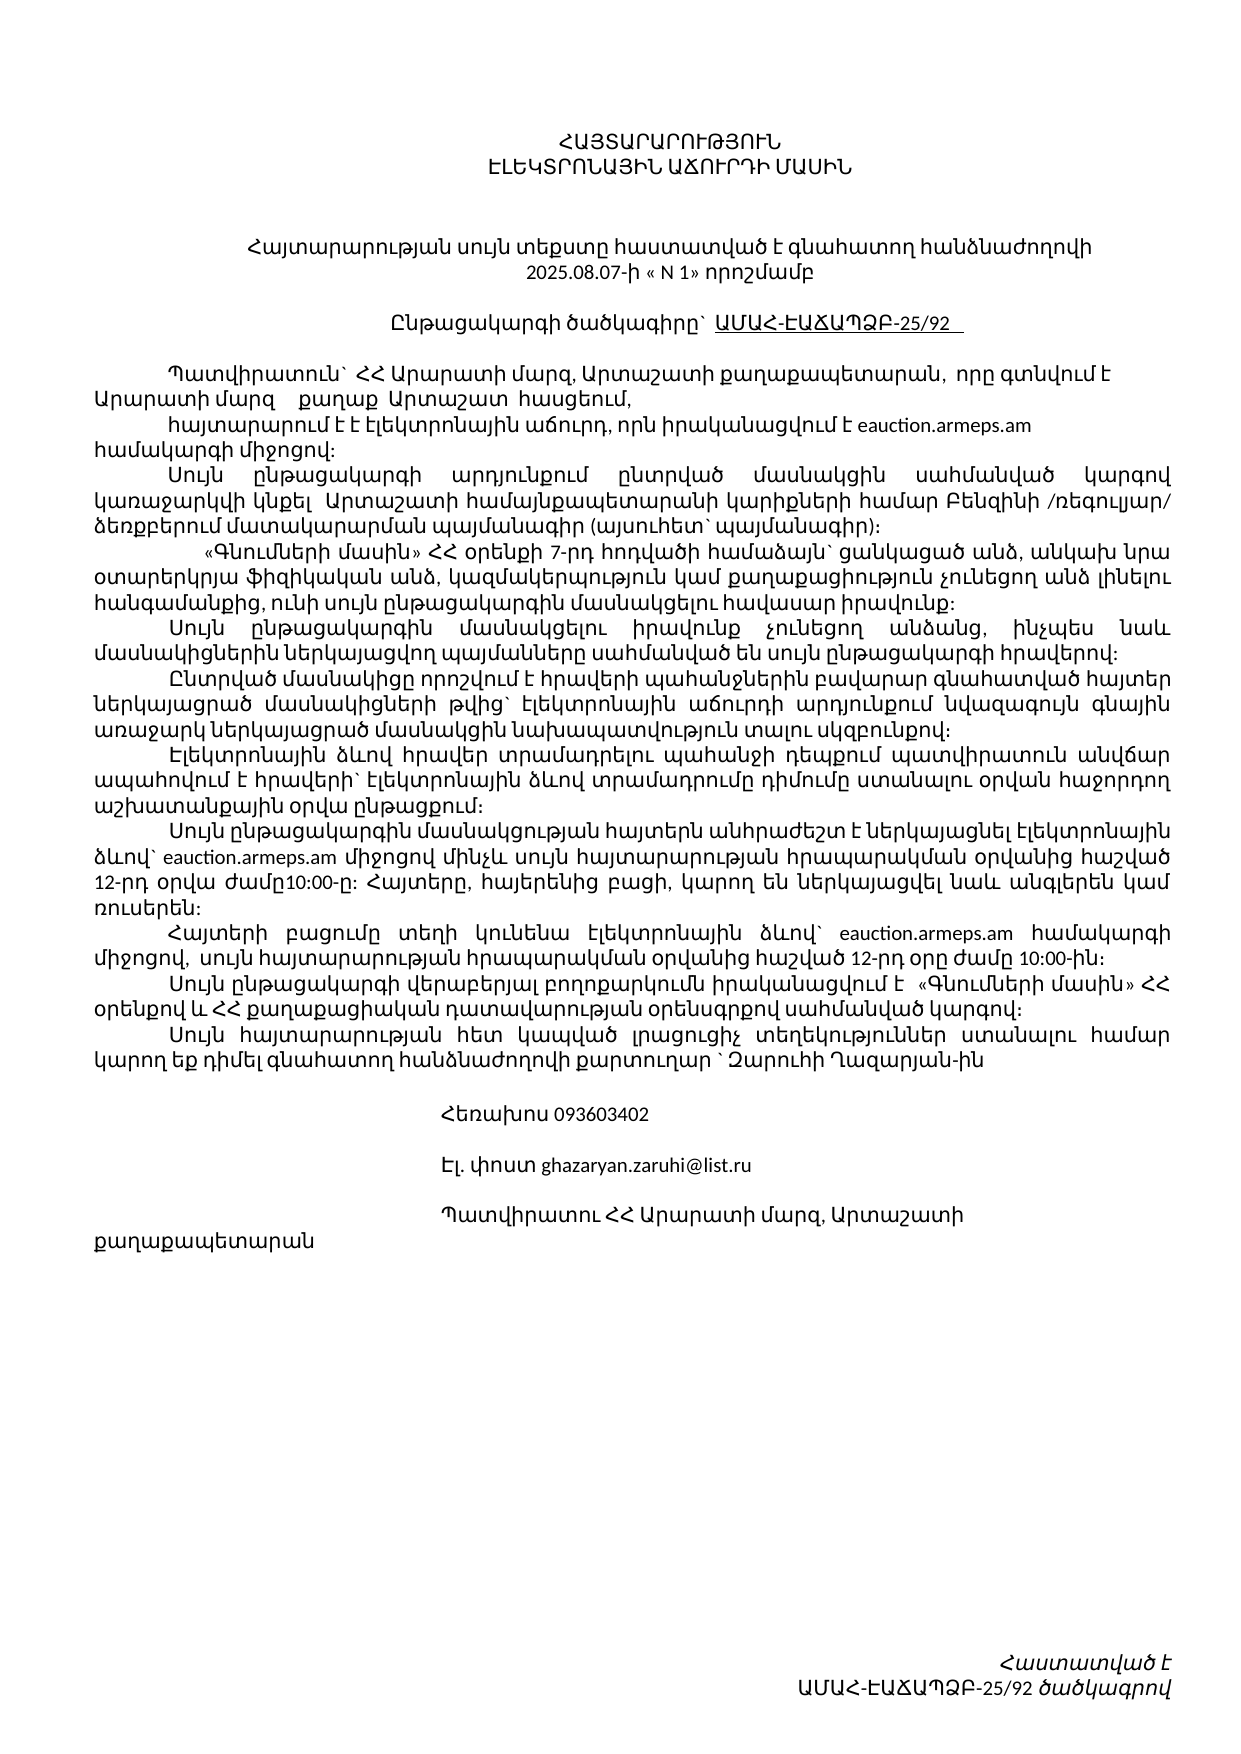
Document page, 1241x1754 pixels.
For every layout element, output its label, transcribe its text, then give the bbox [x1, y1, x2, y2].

text Ընտրված մասնակիցը որոշվում է հրավերի պահանջներին բավարար գնահատված հայտեր ներկայացրած մասնակիցների թվից` էլեկտրոնային աճուրդի արդյունքում նվազագույն գնային առաջարկ ներկայացրած մասնակցին նախապատվություն տալու սկզբունքով։ [94, 666, 1171, 742]
text Սույն ընթացակարգի վերաբերյալ բողոքարկումն իրականացվում է «Գնումների մասին» ՀՀ օրենքով և ՀՀ քաղաքացիական դատավարության օրենսգրքով սահմանված կարգով։ [94, 971, 1171, 1022]
text Սույն ընթացակարգին մասնակցելու իրավունք չունեցող անձանց, ինչպես նաև մասնակիցներին ներկայացվող պայմանները սահմանված են սույն ընթացակարգի հրավերով: [94, 615, 1171, 666]
text Հաստատված է [94, 1650, 1171, 1675]
text Էլեկտրոնային ձևով հրավեր տրամադրելու պահանջի դեպքում պատվիրատուն անվճար ապահովում է հրավերի` էլեկտրոնային ձևով տրամադրումը դիմումը ստանալու օրվան հաջորդող աշխատանքային օրվա ընթացքում։ [94, 742, 1171, 818]
text Ընթացակարգի ծածկագիրը` ԱՄԱՀ-ԷԱՃԱՊՁԲ-25/92 [94, 310, 1171, 336]
text Սույն ընթացակարգի արդյունքում ընտրված մասնակցին սահմանված կարգով կառաջարկվի կնքել Արտաշատի համայնքապետարանի կարիքների համար Բենզինի /ռեգուլյար/ ձեռքբերում մատակարարման պայմանագիր (այսուհետ` պայմանագիր)։ [94, 463, 1171, 539]
text «Գնումների մասին» ՀՀ օրենքի 7-րդ հոդվածի համաձայն` ցանկացած անձ, անկախ նրա օտարերկրյա ֆիզիկական անձ, կազմակերպություն կամ քաղաքացիություն չունեցող անձ լինելու հանգամանքից, ունի սույն ընթացակարգին մասնակցելու հավասար իրավունք: [94, 539, 1171, 615]
text Էլ. փոստ ghazaryan.zaruhi@list.ru [94, 1152, 1171, 1177]
text հայտարարում է է էլեկտրոնային աճուրդ, որն իրականացվում է eauction.armeps.am համակարգի միջոցով: [94, 412, 1171, 463]
text Հայտարարության սույն տեքստը հաստատված է գնահատող հանձնաժողովի [94, 234, 1171, 259]
text Հեռախոս 093603402 [94, 1101, 1171, 1126]
text 2025.08.07 -ի « N 1» որոշմամբ [94, 259, 1171, 285]
text Հայտերի բացումը տեղի կունենա էլեկտրոնային ձևով` eauction.armeps.am համակարգի միջոցով, սույն հայտարարության հրապարակման օրվանից հաշված 12-րդ օրը ժամը 10:00-ին։ [94, 920, 1171, 971]
text Սույն հայտարարության հետ կապված լրացուցիչ տեղեկություններ ստանալու համար կարող եք դիմել գնահատող հանձնաժողովի քարտուղար ` Զարուհի Ղազարյան-ին [94, 1022, 1171, 1073]
text ԷԼԵԿՏՐՈՆԱՅԻՆ ԱՃՈՒՐԴԻ ՄԱՍԻՆ [94, 154, 1171, 180]
text ՀԱՅՏԱՐԱՐՈՒԹՅՈՒՆ [94, 129, 1171, 154]
text ԱՄԱՀ-ԷԱՃԱՊՁԲ-25/92 ծածկագրով [94, 1675, 1171, 1701]
text Պատվիրատու ՀՀ Արարատի մարզ, Արտաշատի քաղաքապետարան [94, 1203, 1171, 1253]
text Սույն ընթացակարգին մասնակցության հայտերն անհրաժեշտ է ներկայացնել էլեկտրոնային ձևով` eauction.armeps.am միջոցով մինչև սույն հայտարարության հրապարակման օրվանից հաշված 12-րդ օրվա ժամը10:00-ը: Հայտերը, հայերենից բացի, կարող են ներկայացվել նաև անգլերեն կամ ռուսերեն: [94, 818, 1171, 920]
text Պատվիրատուն` ՀՀ Արարատի մարզ, Արտաշատի քաղաքապետարան, որը գտնվում է Արարատի մարզ քաղաք Արտաշատ հասցեում, [94, 361, 1171, 412]
